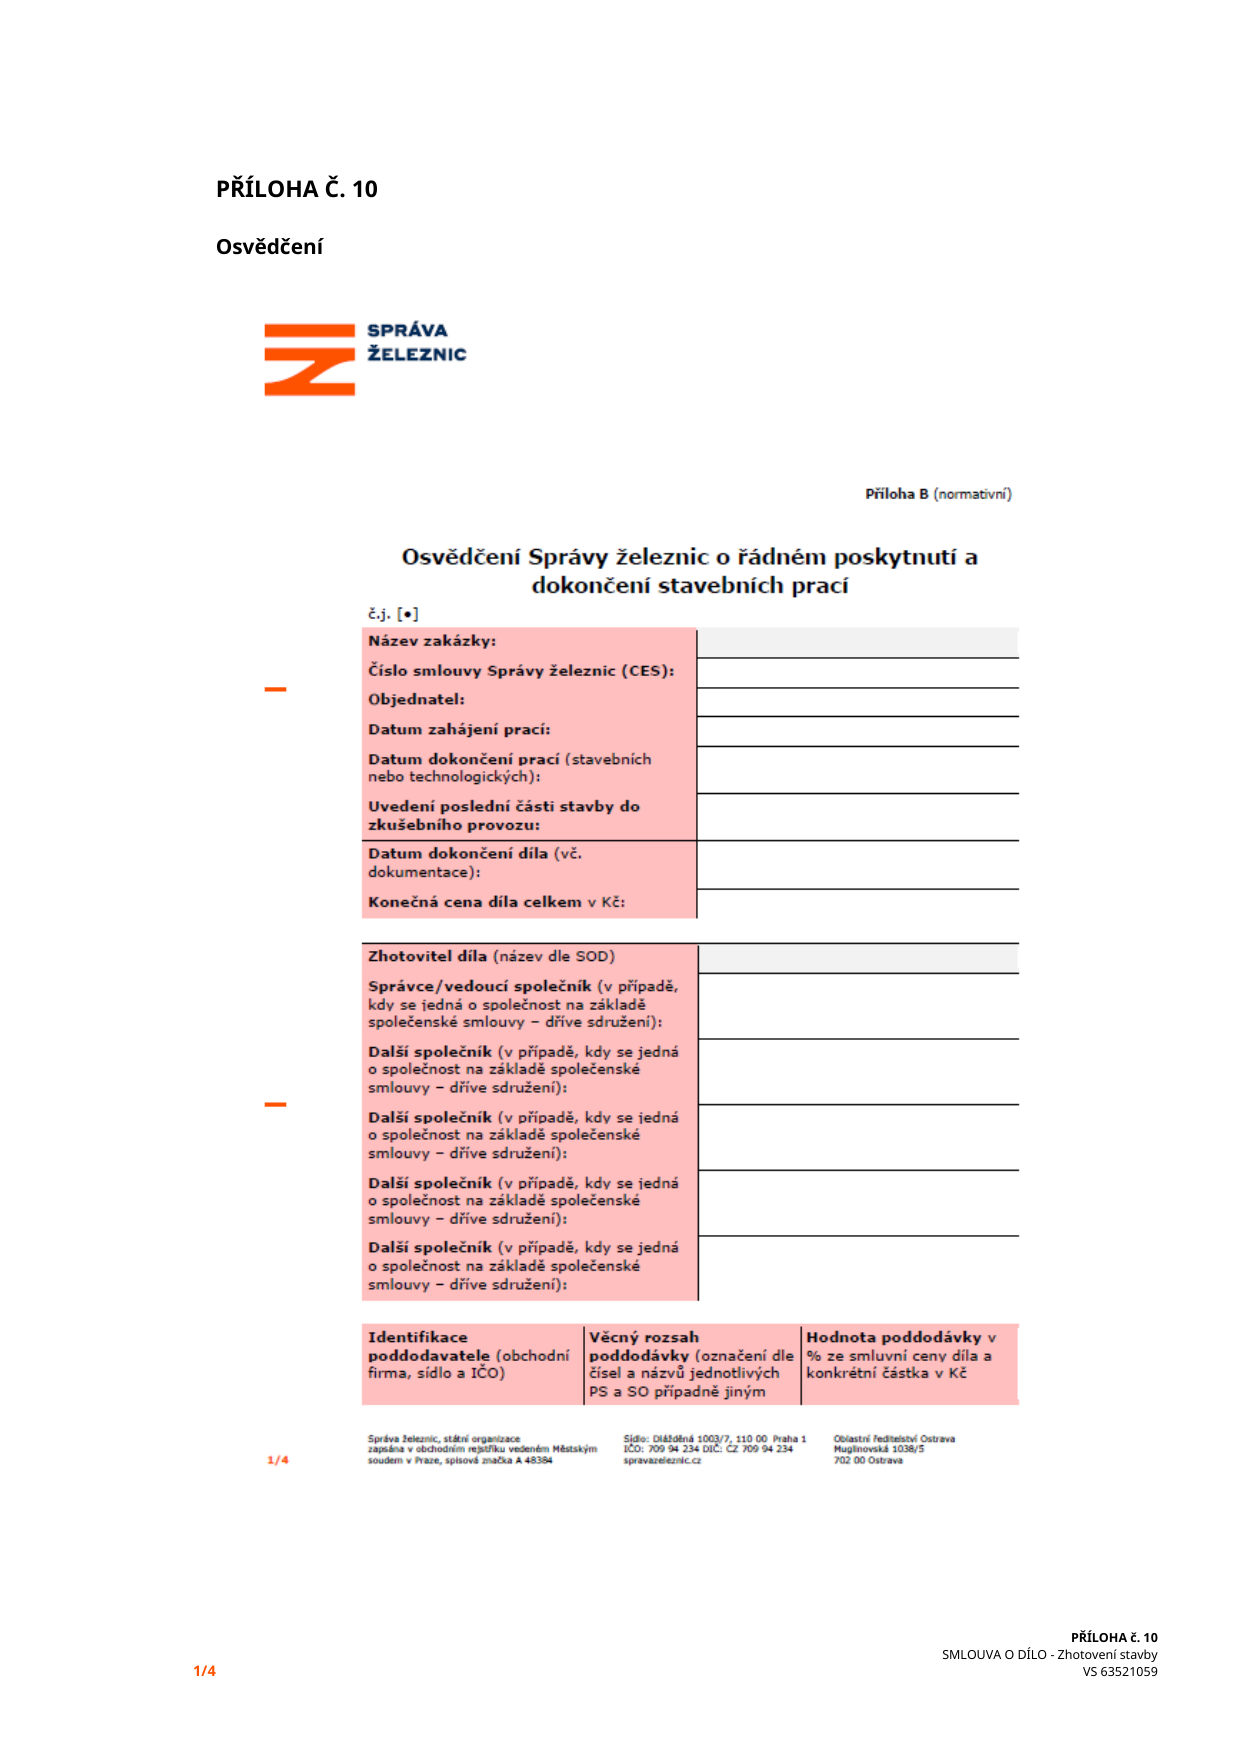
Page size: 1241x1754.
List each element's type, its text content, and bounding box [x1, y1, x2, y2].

text Osvědčení [216, 232, 1093, 260]
text Příloha č. 10 [216, 172, 1093, 204]
